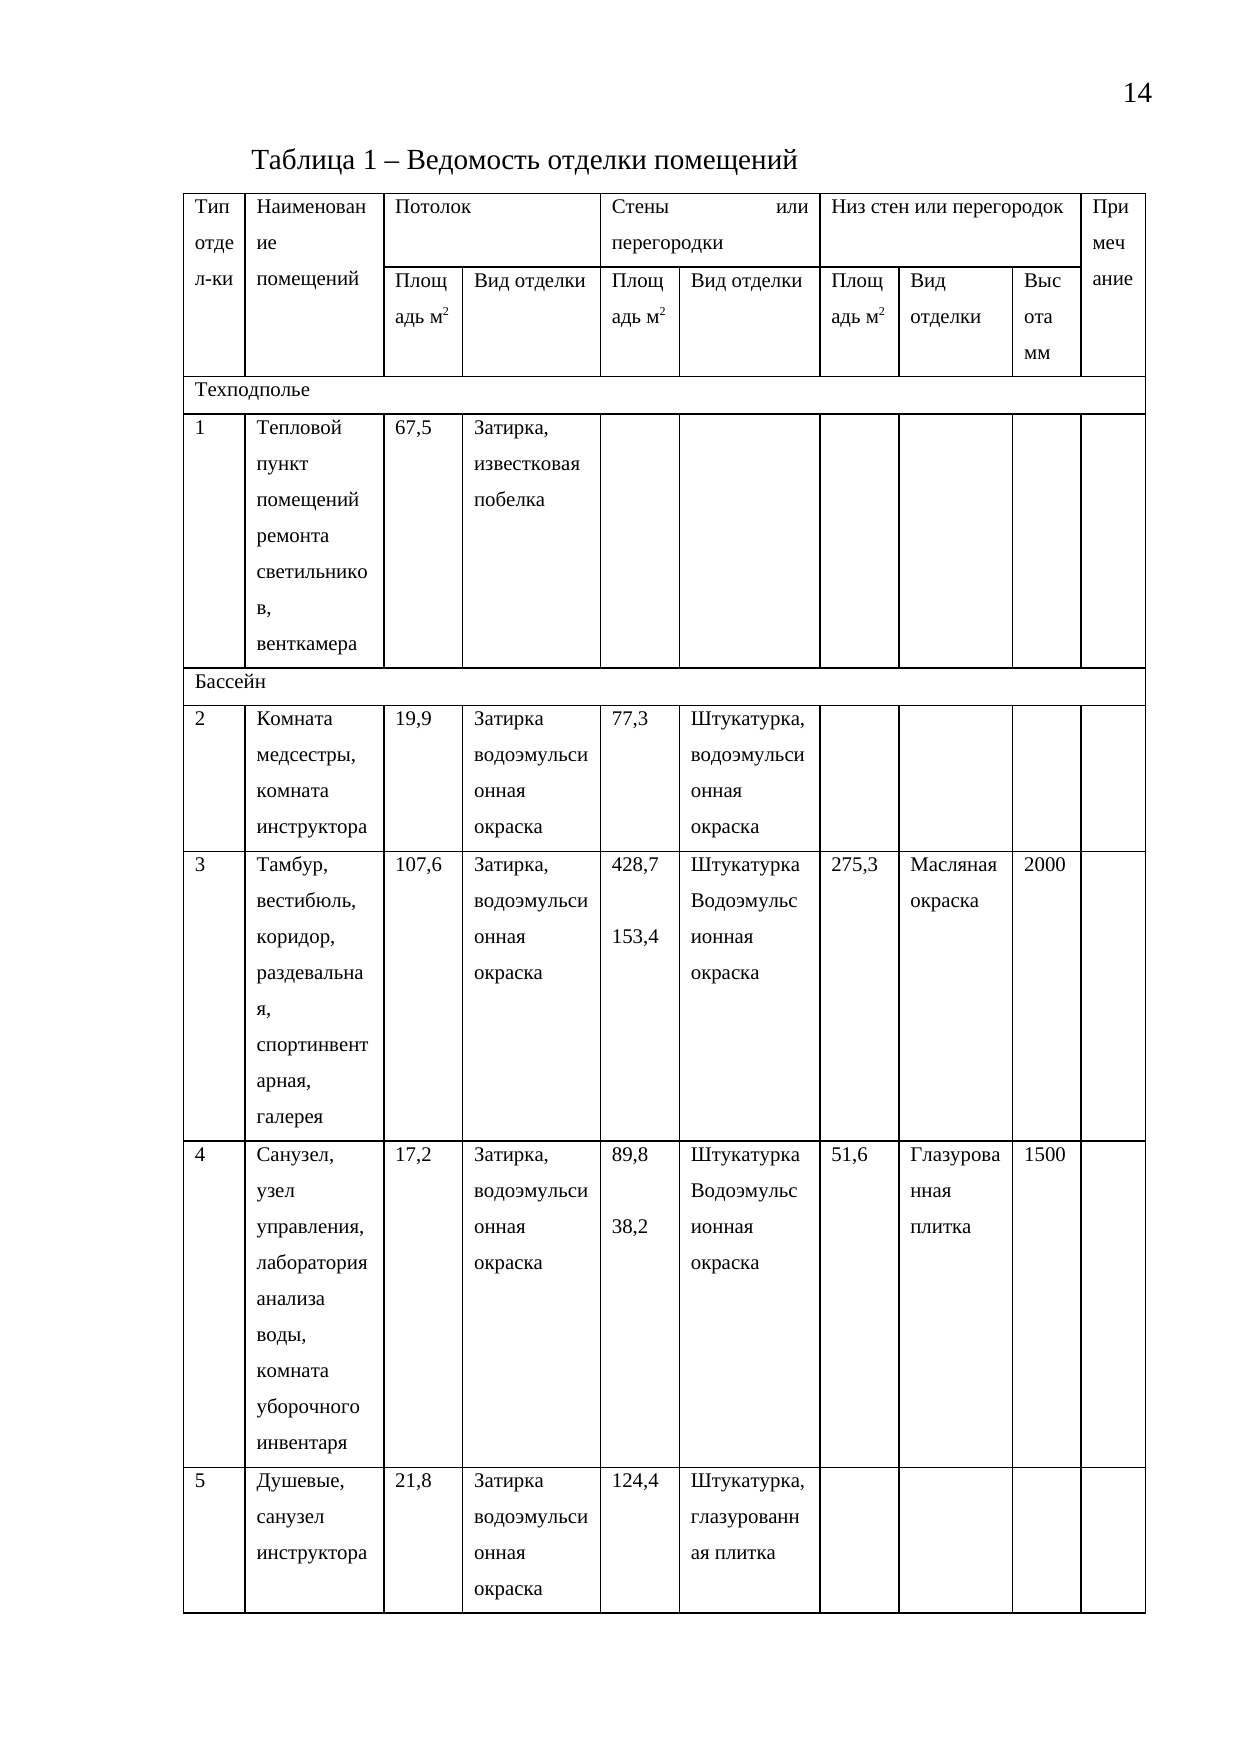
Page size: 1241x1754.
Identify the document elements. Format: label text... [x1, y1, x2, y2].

table_cell 124,4 [601, 1468, 679, 1612]
table_cell 107,6 [385, 852, 462, 1140]
table_cell 89,8 38,2 [601, 1142, 679, 1466]
table_cell 21,8 [385, 1468, 462, 1612]
table_cell Затирка, водоэмульсионная окраска [463, 852, 600, 1140]
table_cell Санузел, узел управления, лаборатория анализа воды, комната уборочного инвентаря [246, 1142, 383, 1466]
text Таблица 1 – Ведомость отделки помещений [177, 142, 1152, 176]
table_cell 17,2 [385, 1142, 462, 1466]
table_cell [1082, 852, 1145, 1140]
table_cell Тепловой пункт помещений ремонта светильников, венткамера [246, 415, 383, 667]
table_cell [1082, 1142, 1145, 1466]
table_header Тип отдел-ки [184, 194, 244, 376]
table_cell 67,5 [385, 415, 462, 667]
table_cell Масляная окраска [900, 852, 1012, 1140]
table_cell 1 [184, 415, 244, 667]
table_cell [821, 1468, 898, 1612]
table_cell 428,7 153,4 [601, 852, 679, 1140]
table_cell Тамбур, вестибюль, коридор, раздевальная, спортинвентарная, галерея [246, 852, 383, 1140]
table_cell [1082, 415, 1145, 667]
table_cell 77,3 [601, 706, 679, 851]
table_cell Бассейн [184, 669, 1145, 705]
table_cell Затирка водоэмульсионная окраска [463, 706, 600, 851]
table_cell Штукатурка, водоэмульсионная окраска [680, 706, 819, 851]
table_cell [1082, 1468, 1145, 1612]
table_cell 2 [184, 706, 244, 851]
table_cell 1500 [1013, 1142, 1080, 1466]
table_cell [821, 706, 898, 851]
table_cell 4 [184, 1142, 244, 1466]
table_cell 2000 [1013, 852, 1080, 1140]
table_cell Площадь м2 [821, 268, 898, 376]
table_cell 51,6 [821, 1142, 898, 1466]
table_cell Комната медсестры, комната инструктора [246, 706, 383, 851]
table_cell Техподполье [184, 377, 1145, 413]
table_cell Затирка водоэмульсионная окраска [463, 1468, 600, 1612]
table_cell [1013, 1468, 1080, 1612]
table_cell Вид отделки [463, 268, 600, 376]
table_cell [821, 415, 898, 667]
table_header Низ стен или перегородок [821, 194, 1080, 266]
table_cell Площадь м2 [601, 268, 679, 376]
table_cell Штукатурка Водоэмульсионная окраска [680, 1142, 819, 1466]
table_cell [601, 415, 679, 667]
table_cell [900, 415, 1012, 667]
table_cell Глазурованная плитка [900, 1142, 1012, 1466]
table_cell Штукатурка, глазурованная плитка [680, 1468, 819, 1612]
table_cell [680, 415, 819, 667]
table_cell [900, 1468, 1012, 1612]
table_header Наименование помещений [246, 194, 383, 376]
table_cell Площадь м2 [385, 268, 462, 376]
table_cell [1013, 706, 1080, 851]
table_cell Вид отделки [680, 268, 819, 376]
table_cell Высота мм [1013, 268, 1080, 376]
table_cell Штукатурка Водоэмульсионная окраска [680, 852, 819, 1140]
table_cell Затирка, известковая побелка [463, 415, 600, 667]
table_cell 5 [184, 1468, 244, 1612]
table_header Потолок [385, 194, 600, 266]
table_cell Затирка, водоэмульсионная окраска [463, 1142, 600, 1466]
table_header Примечание [1082, 194, 1145, 376]
table_cell [1013, 415, 1080, 667]
table_cell 19,9 [385, 706, 462, 851]
table_cell [900, 706, 1012, 851]
table_cell 3 [184, 852, 244, 1140]
table_header Стены или перегородки [601, 194, 819, 266]
table_cell [1082, 706, 1145, 851]
table_cell 275,3 [821, 852, 898, 1140]
table_cell Душевые, санузел инструктора [246, 1468, 383, 1612]
table_cell Вид отделки [900, 268, 1012, 376]
